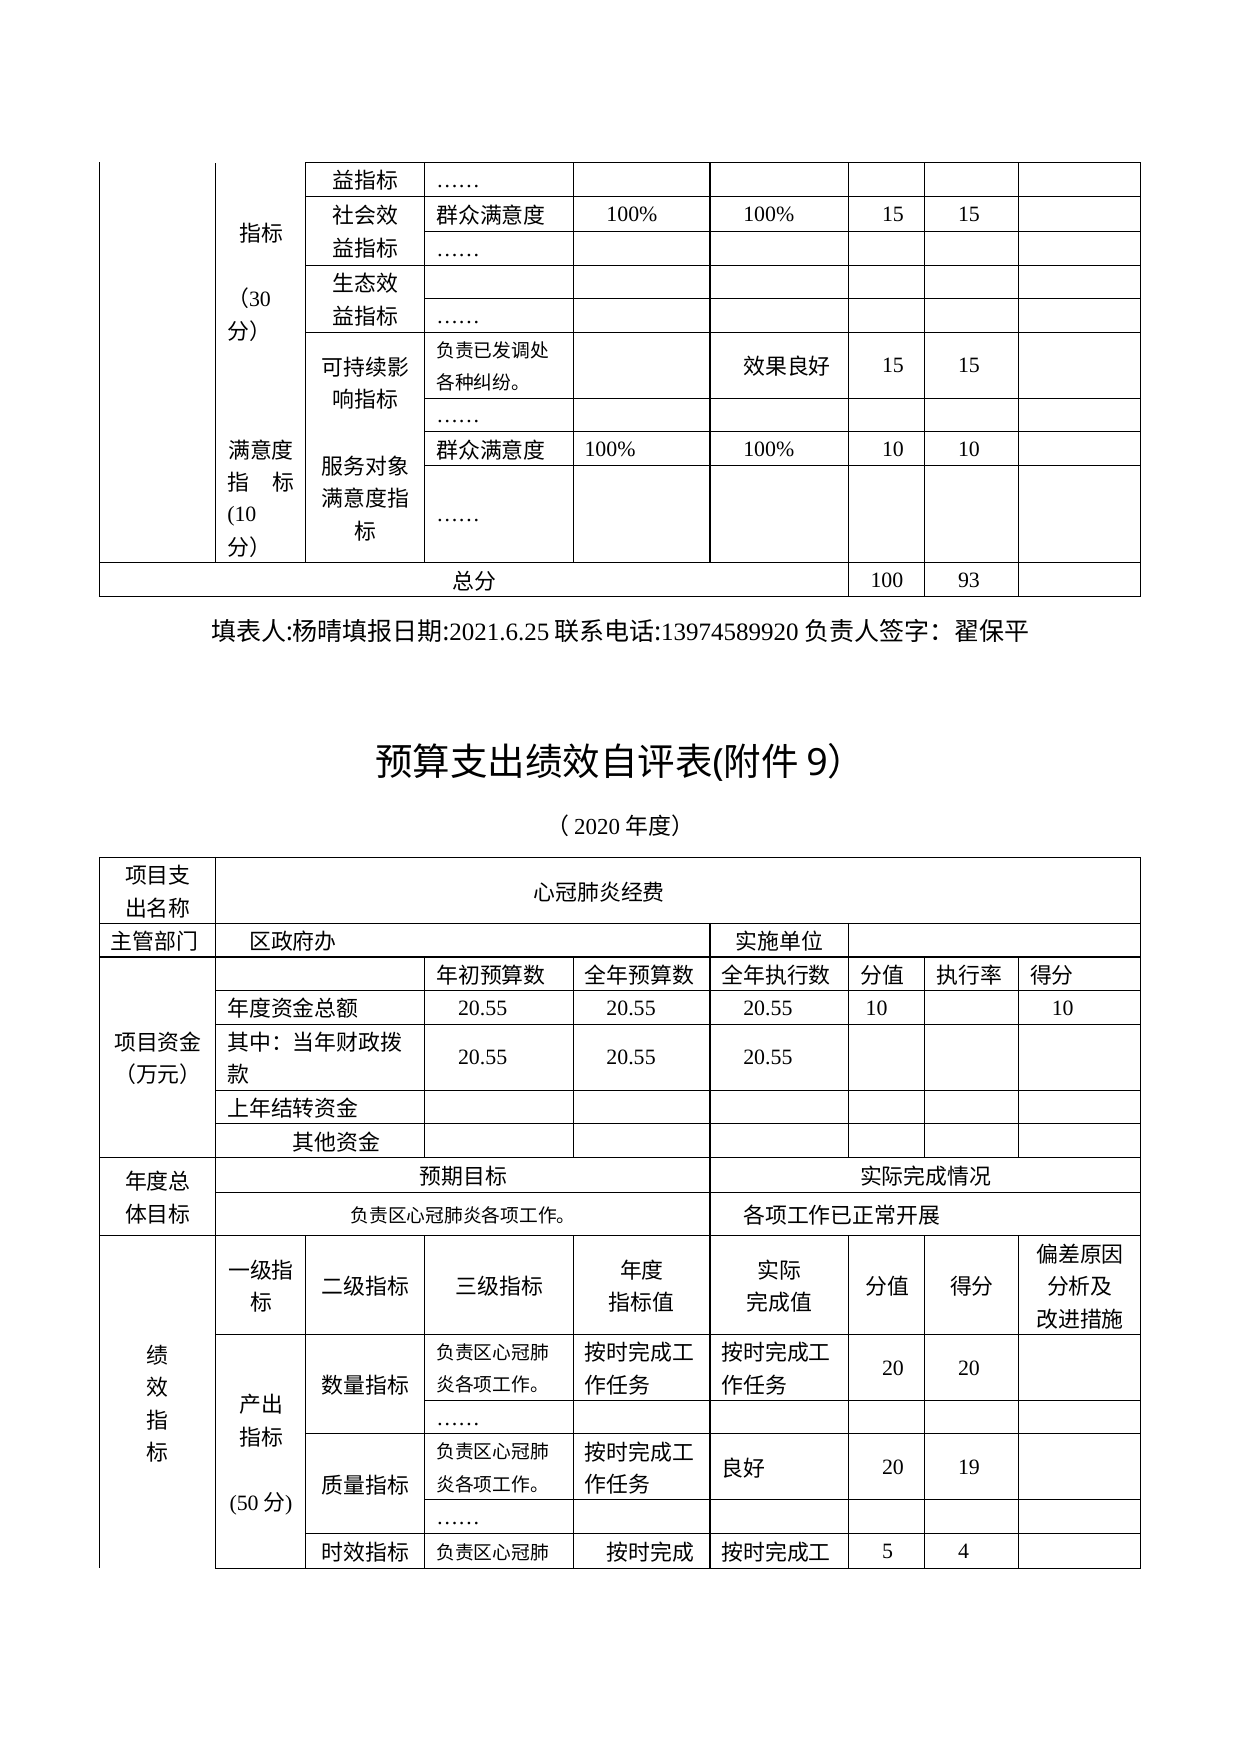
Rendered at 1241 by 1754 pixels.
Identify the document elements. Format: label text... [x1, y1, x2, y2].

table_cell [574, 1091, 709, 1123]
table_cell 15 [925, 197, 1018, 231]
table_cell 数量指标 [306, 1335, 424, 1433]
table_cell 100% [574, 197, 709, 231]
table_cell 实施单位 [711, 924, 848, 956]
table_cell [711, 232, 848, 264]
table_cell 10 [849, 991, 924, 1023]
table_cell 生态效 益指标 [306, 266, 424, 332]
table_cell 总分 [100, 563, 848, 596]
table_cell 全年预算数 [574, 958, 709, 990]
table_cell [1019, 1401, 1140, 1433]
table_cell [574, 333, 709, 398]
table_cell 质量指标 [306, 1434, 424, 1533]
table_cell [849, 1500, 924, 1533]
table_header 预算支出绩效自评表(附件9） [99, 727, 1141, 792]
table_cell [849, 232, 924, 264]
table_cell 20.55 [574, 1025, 709, 1089]
table_cell 20.55 [574, 991, 709, 1023]
table_cell [711, 163, 848, 196]
table_cell 15 [849, 197, 924, 231]
table_cell [1019, 333, 1140, 398]
table_cell 5 [849, 1534, 924, 1568]
table_cell [925, 1091, 1018, 1123]
table_cell [925, 1025, 1018, 1089]
table_cell [574, 163, 709, 196]
table_cell 区政府办 [216, 924, 709, 956]
table_cell [925, 466, 1018, 562]
table_cell 负责区心冠肺炎各项工作。 [425, 1335, 573, 1400]
table_cell 实际 完成值 [711, 1236, 848, 1334]
table_cell 20 [849, 1434, 924, 1499]
table_cell [711, 299, 848, 332]
table_cell 按时完成工作任务 [711, 1534, 848, 1568]
table_cell …… [425, 1401, 573, 1433]
table_cell 负责区心冠肺炎各项工作。 [425, 1534, 573, 1568]
table_cell 偏差原因 分析及 改进措施 [1019, 1236, 1140, 1334]
table_cell [711, 1091, 848, 1123]
table_cell 项目支 出名称 [100, 858, 215, 923]
table_cell 得分 [1019, 958, 1140, 990]
table_cell 其他资金 [216, 1124, 424, 1157]
table_cell 19 [925, 1434, 1018, 1499]
table_cell 年初预算数 [425, 958, 573, 990]
table_cell 绩 效 指 标 [100, 1236, 215, 1568]
table_cell 效果良好 [711, 333, 848, 398]
table_cell 10 [925, 432, 1018, 465]
table_cell 年度资金总额 [216, 991, 424, 1023]
table_cell [1019, 1335, 1140, 1400]
table_cell [574, 266, 709, 298]
table_cell 15 [849, 333, 924, 398]
table_cell [711, 1124, 848, 1157]
table_cell 93 [925, 563, 1018, 596]
table_cell [925, 266, 1018, 298]
table_cell [1019, 299, 1140, 332]
table_cell 良好 [711, 1434, 848, 1499]
table_cell [711, 266, 848, 298]
table_cell 20.55 [425, 991, 573, 1023]
table_cell 20 [849, 1335, 924, 1400]
table_cell [1019, 1434, 1140, 1499]
table_cell …… [425, 299, 573, 332]
table_cell 分值 [849, 1236, 924, 1334]
table_cell 10 [849, 432, 924, 465]
table_cell 15 [925, 333, 1018, 398]
table_cell [925, 299, 1018, 332]
table_cell 满意度 指标(10分） [216, 431, 305, 562]
table_cell [849, 1091, 924, 1123]
table_cell [1019, 466, 1140, 562]
table_cell [574, 1124, 709, 1157]
table_cell 其中：当年财政拨款 [216, 1025, 424, 1089]
table_cell 年度总 体目标 [100, 1158, 215, 1235]
table_cell [425, 266, 573, 298]
table_cell 一级指标 [216, 1236, 305, 1334]
table_cell 项目资金 （万元） [100, 958, 215, 1157]
table_cell [425, 1091, 573, 1123]
table_cell [849, 266, 924, 298]
table_cell [849, 1025, 924, 1089]
table_cell [925, 1500, 1018, 1533]
table_cell 分值 [849, 958, 924, 990]
table_cell 时效指标 [306, 1534, 424, 1568]
table_cell [849, 1401, 924, 1433]
table_cell [925, 232, 1018, 264]
table_cell 20.55 [425, 1025, 573, 1089]
table_cell 负责区心冠肺炎各项工作。 [425, 1434, 573, 1499]
table_cell [1019, 1500, 1140, 1533]
table_cell [574, 299, 709, 332]
table_cell 执行率 [925, 958, 1018, 990]
table_cell …… [425, 466, 573, 562]
table_cell [1019, 197, 1140, 231]
table_cell [925, 163, 1018, 196]
table_cell [1019, 1124, 1140, 1157]
table_cell 群众满意度 [425, 432, 573, 465]
table_cell [711, 466, 848, 562]
table_cell [574, 466, 709, 562]
table_cell [574, 1500, 709, 1533]
table_cell 上年结转资金 [216, 1091, 424, 1123]
table_cell [925, 399, 1018, 431]
table_cell …… [425, 399, 573, 431]
table_cell [711, 399, 848, 431]
table_cell 预期目标 [216, 1158, 709, 1192]
table_cell …… [425, 163, 573, 196]
table_cell 各项工作已正常开展 [711, 1193, 1140, 1235]
table_cell [1019, 432, 1140, 465]
table_cell [574, 232, 709, 264]
table_cell [216, 958, 424, 990]
table_cell 20 [925, 1335, 1018, 1400]
table_cell 主管部门 [100, 924, 215, 956]
table_cell [849, 163, 924, 196]
table_cell 可持续影响指标 [306, 333, 424, 431]
table_cell 按时完成工作任务 [574, 1335, 709, 1400]
table_cell （ 2020 年度） [99, 792, 1141, 857]
table_cell [1019, 1534, 1140, 1568]
table_cell [1019, 232, 1140, 264]
text 填表人:杨晴填报日期:2021.6.25联系电话:13974589920 负责人签字：翟保平 [187, 597, 1053, 662]
table_cell [849, 1124, 924, 1157]
table_cell 服务对象满意度指标 [306, 431, 424, 562]
table_cell 得分 [925, 1236, 1018, 1334]
table_cell 按时完成工作任务 [574, 1434, 709, 1499]
table_cell [574, 1401, 709, 1433]
table_cell [849, 924, 1140, 956]
table_cell 100% [711, 197, 848, 231]
table_cell 20.55 [711, 1025, 848, 1089]
table_cell …… [425, 232, 573, 264]
table_cell …… [425, 1500, 573, 1533]
table_cell [574, 399, 709, 431]
table_cell [925, 991, 1018, 1023]
table_cell [925, 1124, 1018, 1157]
table_cell 按时完成工作任务 [711, 1335, 848, 1400]
table_cell 群众满意度 [425, 197, 573, 231]
table_cell [925, 1401, 1018, 1433]
table_cell 二级指标 [306, 1236, 424, 1334]
table_cell 100% [711, 432, 848, 465]
table_cell 三级指标 [425, 1236, 573, 1334]
table_cell 社会效 益指标 [306, 197, 424, 264]
table_cell [1019, 163, 1140, 196]
table_cell 实际完成情况 [711, 1158, 1140, 1192]
table_cell 负责区心冠肺炎各项工作。 [216, 1193, 709, 1235]
table_cell 产出 指标 (50分) [216, 1335, 305, 1568]
table_cell 效益 指标 （30分） [216, 162, 305, 431]
table_cell [849, 399, 924, 431]
table_cell 心冠肺炎经费 [216, 858, 1140, 923]
table_cell 经济效 益指标 [306, 163, 424, 196]
table_cell [1019, 1025, 1140, 1089]
table_cell 负责已发调处各种纠纷。 [425, 333, 573, 398]
table_cell [425, 1124, 573, 1157]
table_cell 100% [574, 432, 709, 465]
table_cell [849, 466, 924, 562]
table_cell 年度 指标值 [574, 1236, 709, 1334]
table_cell 100 [849, 563, 924, 596]
table_cell [1019, 399, 1140, 431]
table_cell 20.55 [711, 991, 848, 1023]
table_cell 4 [925, 1534, 1018, 1568]
table_cell [849, 299, 924, 332]
table_cell 按时完成工作任务 [574, 1534, 709, 1568]
table_cell 10 [1019, 991, 1140, 1023]
table_cell [1019, 563, 1140, 596]
table_cell [1019, 1091, 1140, 1123]
table_cell 全年执行数 [711, 958, 848, 990]
table_cell [711, 1401, 848, 1433]
table_cell [1019, 266, 1140, 298]
table_cell [711, 1500, 848, 1533]
